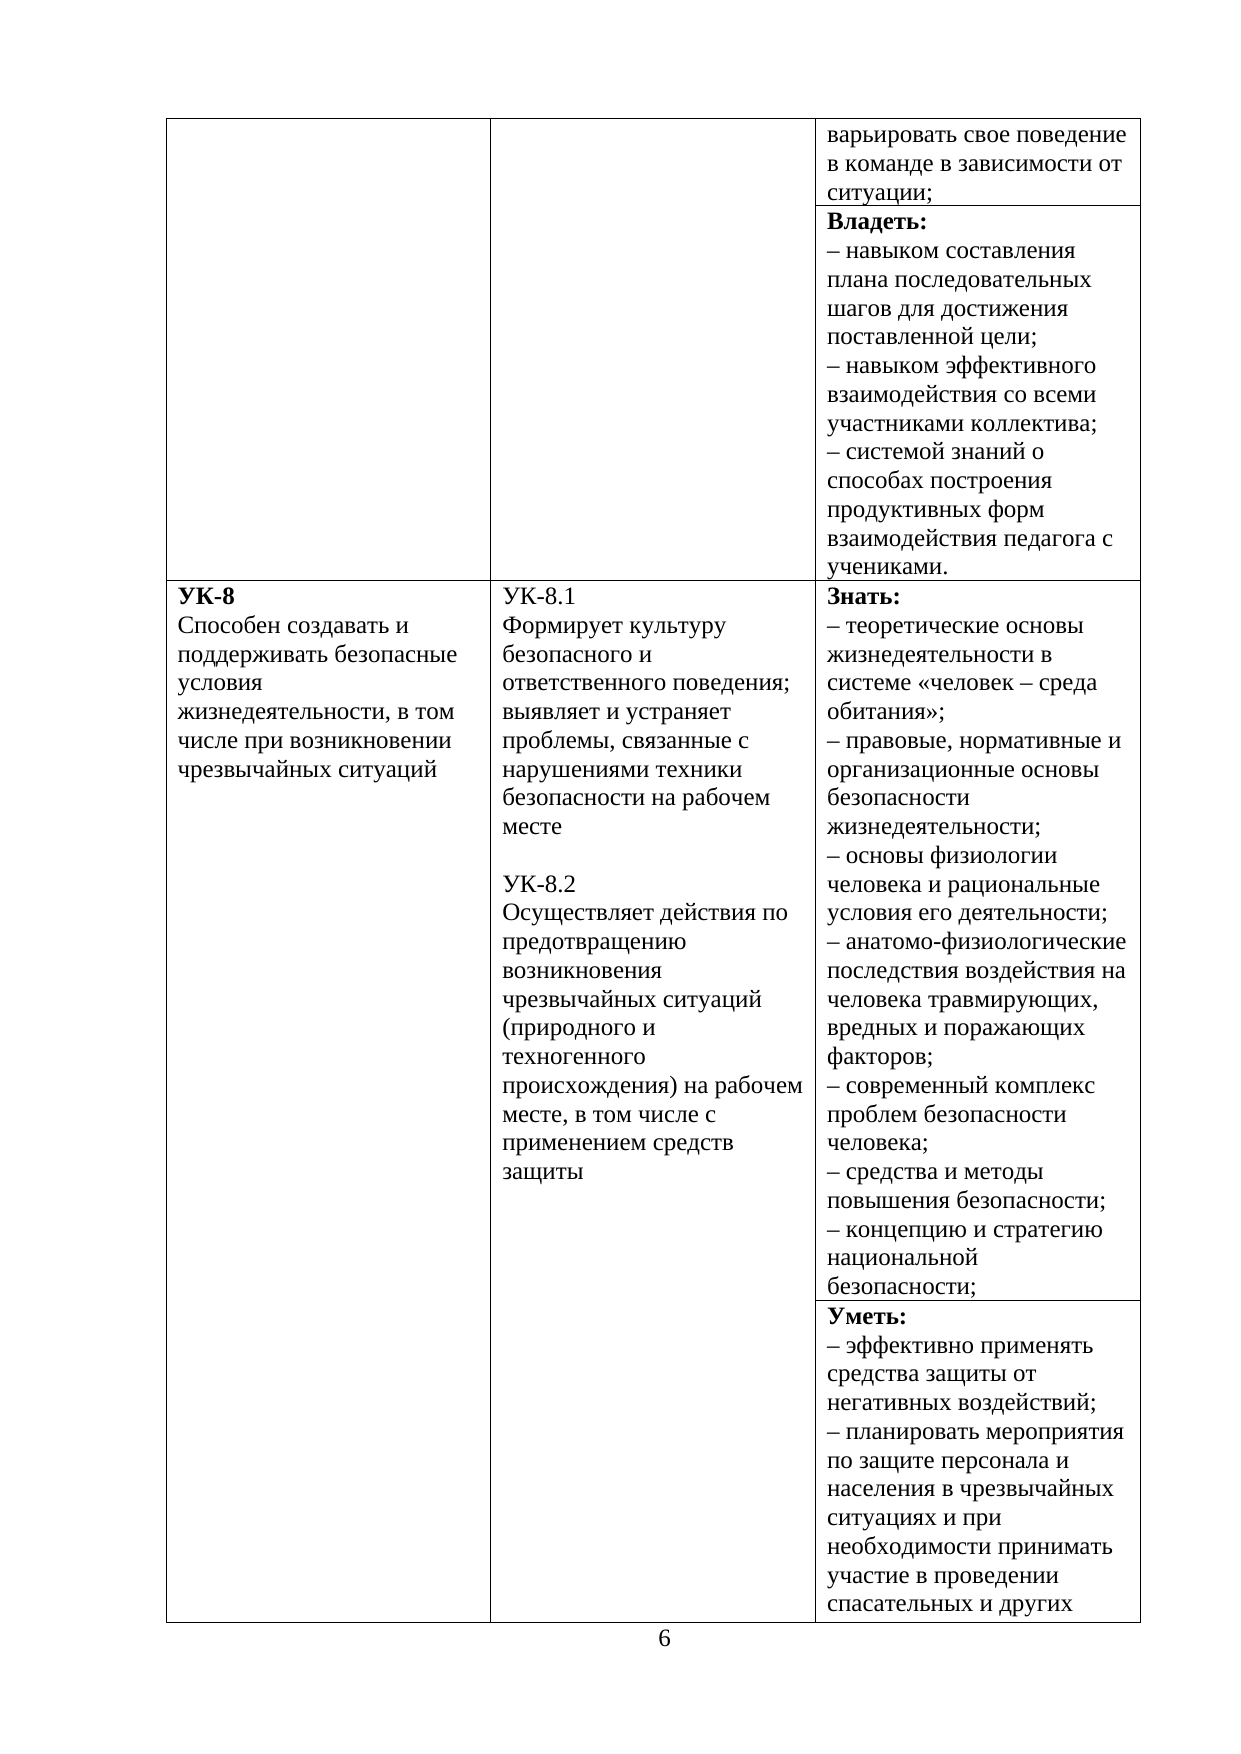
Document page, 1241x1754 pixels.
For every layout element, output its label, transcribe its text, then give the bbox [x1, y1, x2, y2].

table_cell Владеть: – навыком составления плана последовательных шагов для достижения поставленной цели; – навыком эффективного взаимодействия со всеми участниками коллектива; – системой знаний о способах построения продуктивных форм взаимодействия педагога с учениками. [816, 206, 1140, 580]
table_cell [816, 119, 1140, 205]
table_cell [816, 1301, 1140, 1622]
table_cell УК-8 Способен создавать и поддерживать безопасные условия жизнедеятельности, в том числе при возникновении чрезвычайных ситуаций [167, 581, 490, 1622]
table_cell Знать: – теоретические основы жизнедеятельности в системе «человек – среда обитания»; – правовые, нормативные и организационные основы безопасности жизнедеятельности; – основы физиологии человека и рациональные условия его деятельности; – анатомо-физиологические последствия воздействия на человека травмирующих, вредных и поражающих факторов; – современный комплекс проблем безопасности человека; – средства и методы повышения безопасности; – концепцию и стратегию национальной безопасности; [816, 581, 1140, 1300]
table_cell УК-8.1 Формирует культуру безопасного и ответственного поведения; выявляет и устраняет проблемы, связанные с нарушениями техники безопасности на рабочем месте УК-8.2 Осуществляет действия по предотвращению возникновения чрезвычайных ситуаций (природного и техногенного происхождения) на рабочем месте, в том числе с применением средств защиты [491, 581, 815, 1622]
